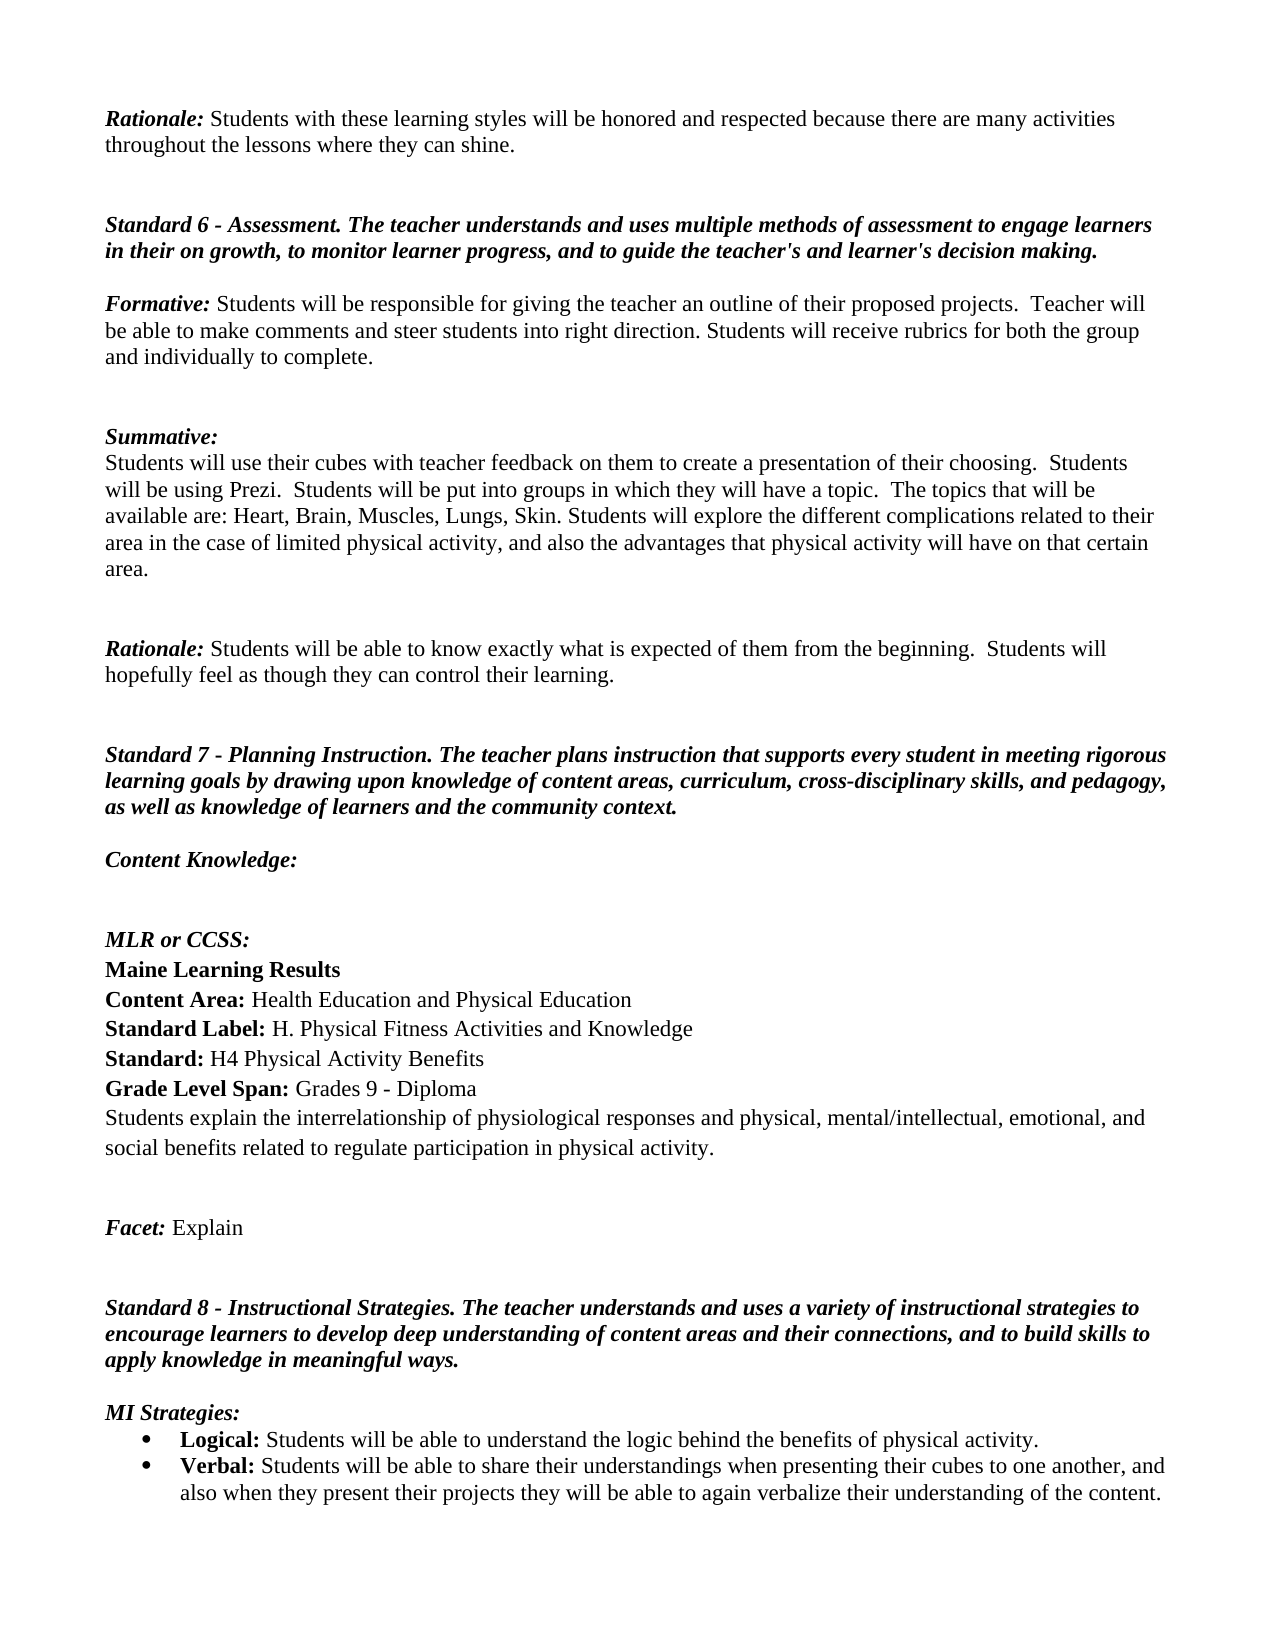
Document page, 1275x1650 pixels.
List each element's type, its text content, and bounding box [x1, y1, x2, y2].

text MI Strategies: [105, 1399, 1170, 1426]
text Rationale: Students with these learning styles will be honored and respected because there are many activities throughout the lessons where they can shine. [105, 105, 1170, 158]
text Standard 6 - Assessment. The teacher understands and uses multiple methods of assessment to engage learners in their on growth, to monitor learner progress, and to guide the teacher's and learner's decision making. [105, 211, 1170, 264]
text Summative: [105, 423, 1170, 449]
text Students will use their cubes with teacher feedback on them to create a presentation of their choosing. Students will be using Prezi. Students will be put into groups in which they will have a topic. The topics that will be available are: Heart, Brain, Muscles, Lungs, Skin. Students will explore the different complications related to their area in the case of limited physical activity, and also the advantages that physical activity will have on that certain area. [105, 449, 1170, 581]
text Standard: H4 Physical Activity Benefits [105, 1042, 1170, 1071]
text Standard 8 - Instructional Strategies. The teacher understands and uses a variety of instructional strategies to encourage learners to develop deep understanding of content areas and their connections, and to build skills to apply knowledge in meaningful ways. [105, 1293, 1170, 1373]
list Logical: Students will be able to understand the logic behind the benefits of physical activity. [142, 1426, 1170, 1452]
text Maine Learning Results [105, 953, 1170, 982]
text Students explain the interrelationship of physiological responses and physical, mental/intellectual, emotional, and social benefits related to regulate participation in physical activity. [105, 1101, 1170, 1161]
text Standard Label: H. Physical Fitness Activities and Knowledge [105, 1012, 1170, 1042]
list Verbal: Students will be able to share their understandings when presenting their cubes to one another, and also when they present their projects they will be able to again verbalize their understanding of the content. [142, 1452, 1170, 1505]
text Content Knowledge: [105, 846, 1170, 873]
text Content Area: Health Education and Physical Education [105, 982, 1170, 1012]
text MLR or CCSS: [105, 926, 1170, 952]
text Facet: Explain [105, 1214, 1170, 1240]
text Grade Level Span: Grades 9 - Diploma [105, 1071, 1170, 1101]
text Rationale: Students will be able to know exactly what is expected of them from the beginning. Students will hopefully feel as though they can control their learning. [105, 634, 1170, 687]
text Formative: Students will be responsible for giving the teacher an outline of their proposed projects. Teacher will be able to make comments and steer students into right direction. Students will receive rubrics for both the group and individually to complete. [105, 291, 1170, 369]
text Standard 7 - Planning Instruction. The teacher plans instruction that supports every student in meeting rigorous learning goals by drawing upon knowledge of content areas, curriculum, cross-disciplinary skills, and pedagogy, as well as knowledge of learners and the community context. [105, 741, 1170, 820]
